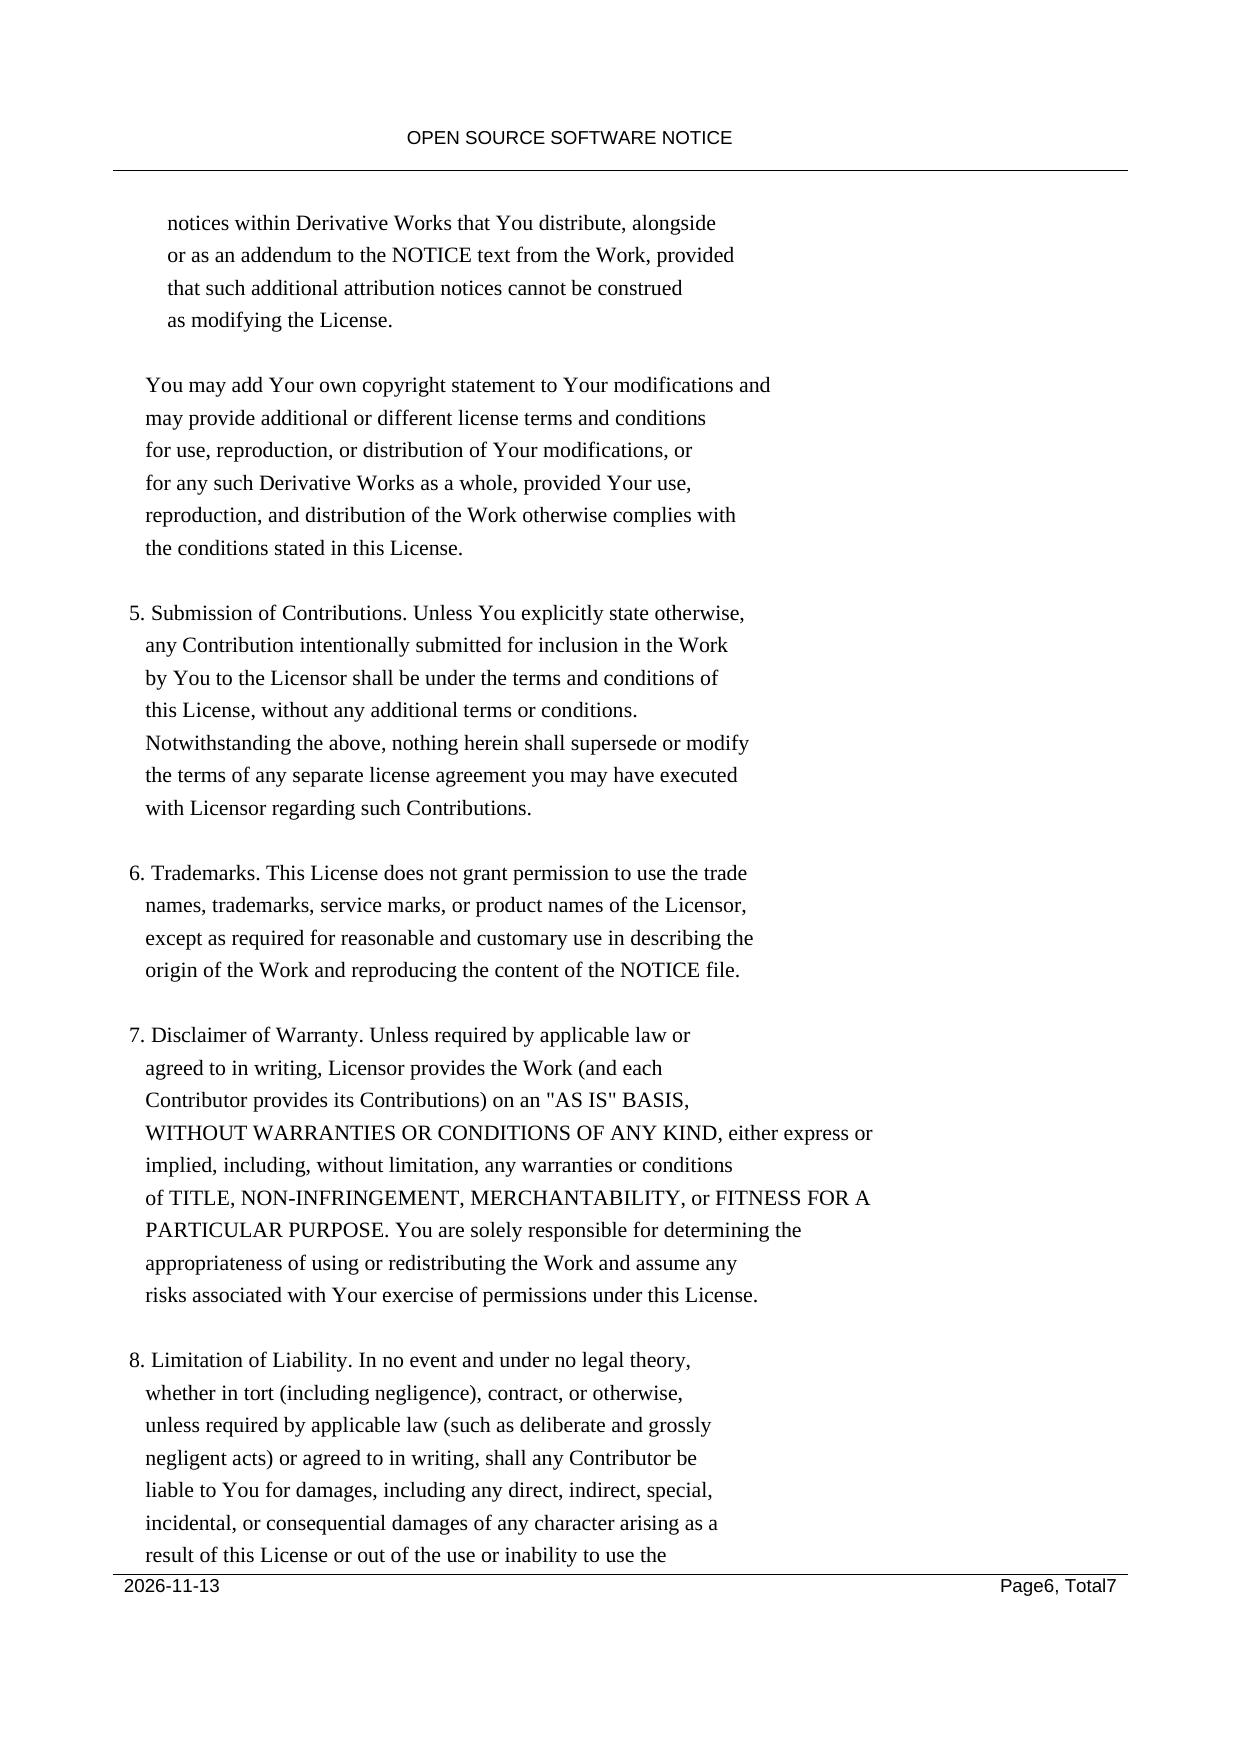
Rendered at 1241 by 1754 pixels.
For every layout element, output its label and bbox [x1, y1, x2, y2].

text [112, 206, 1128, 1571]
